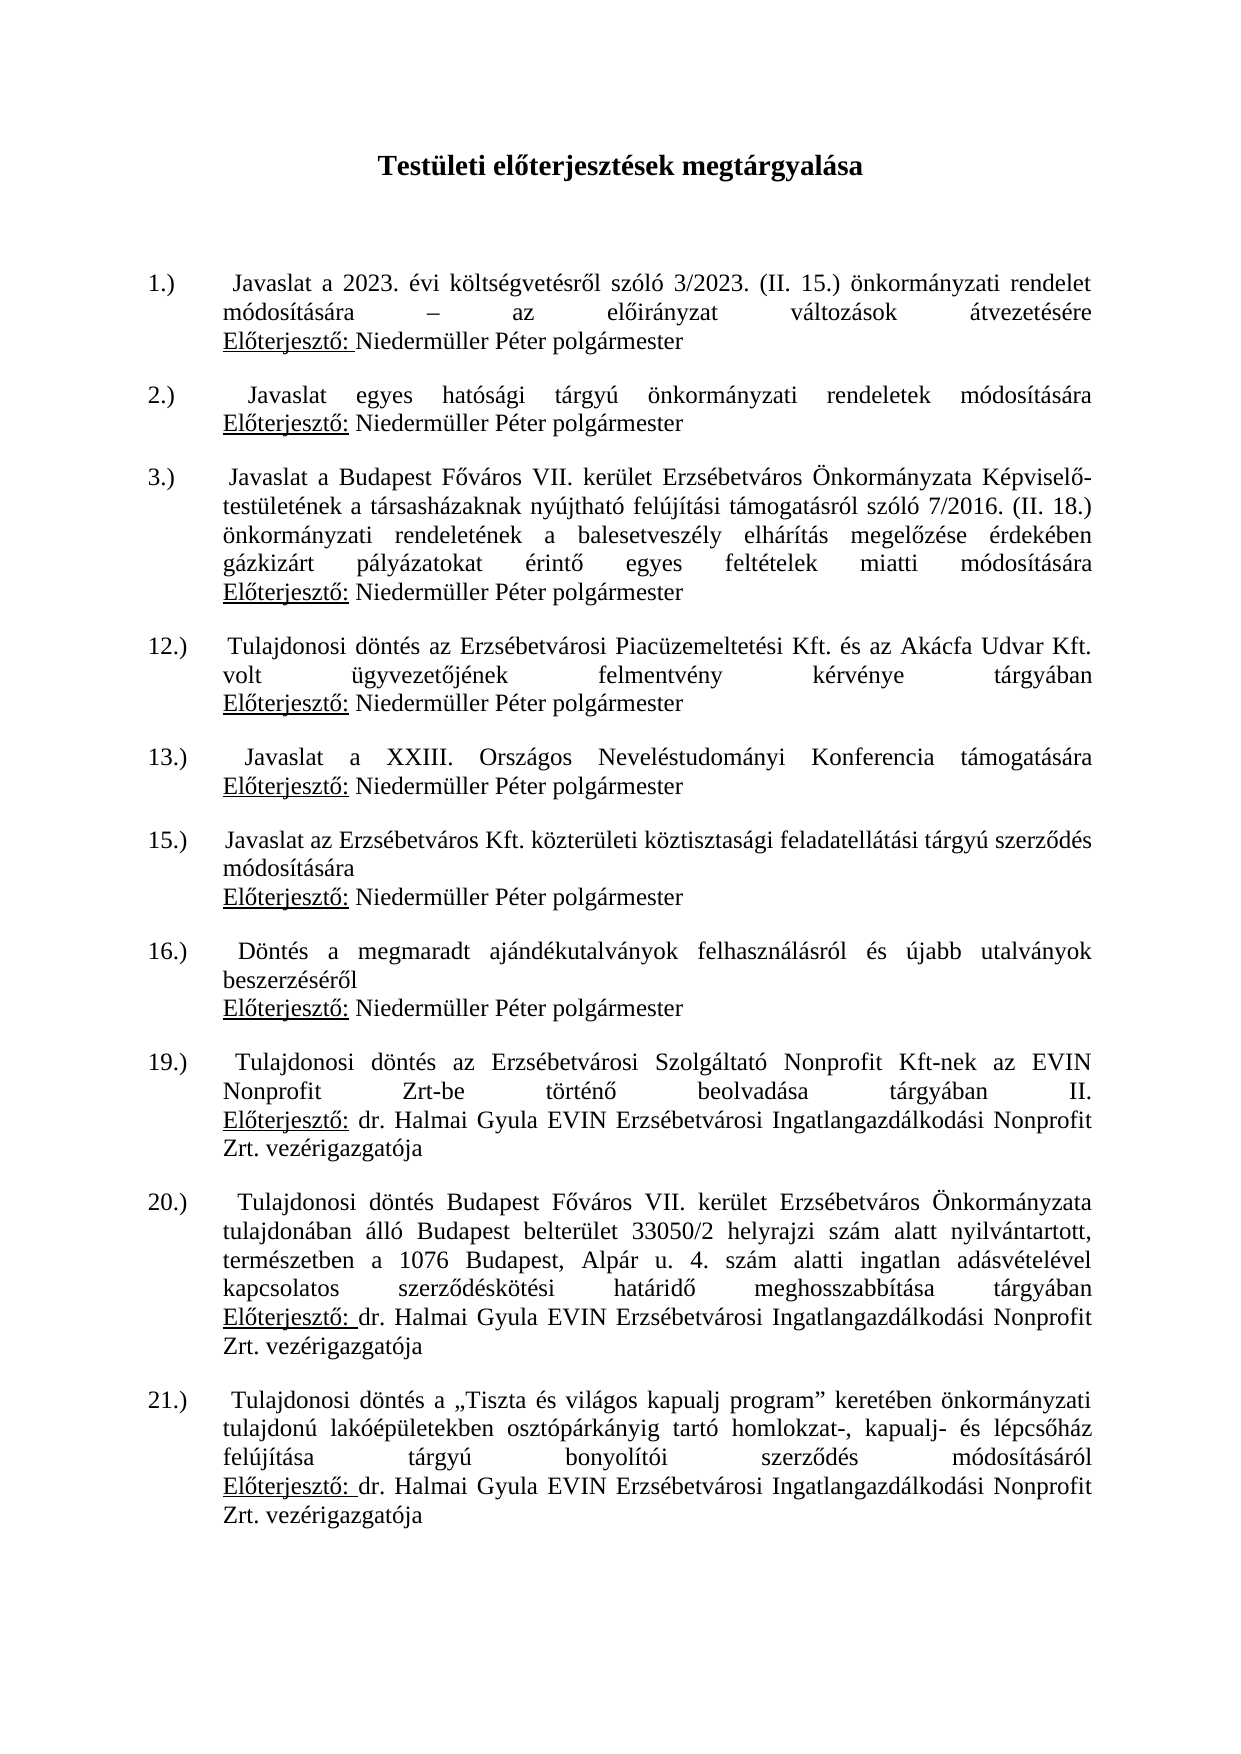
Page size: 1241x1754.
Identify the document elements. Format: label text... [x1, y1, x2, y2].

text Testületi előterjesztések megtárgyalása [148, 148, 1093, 181]
